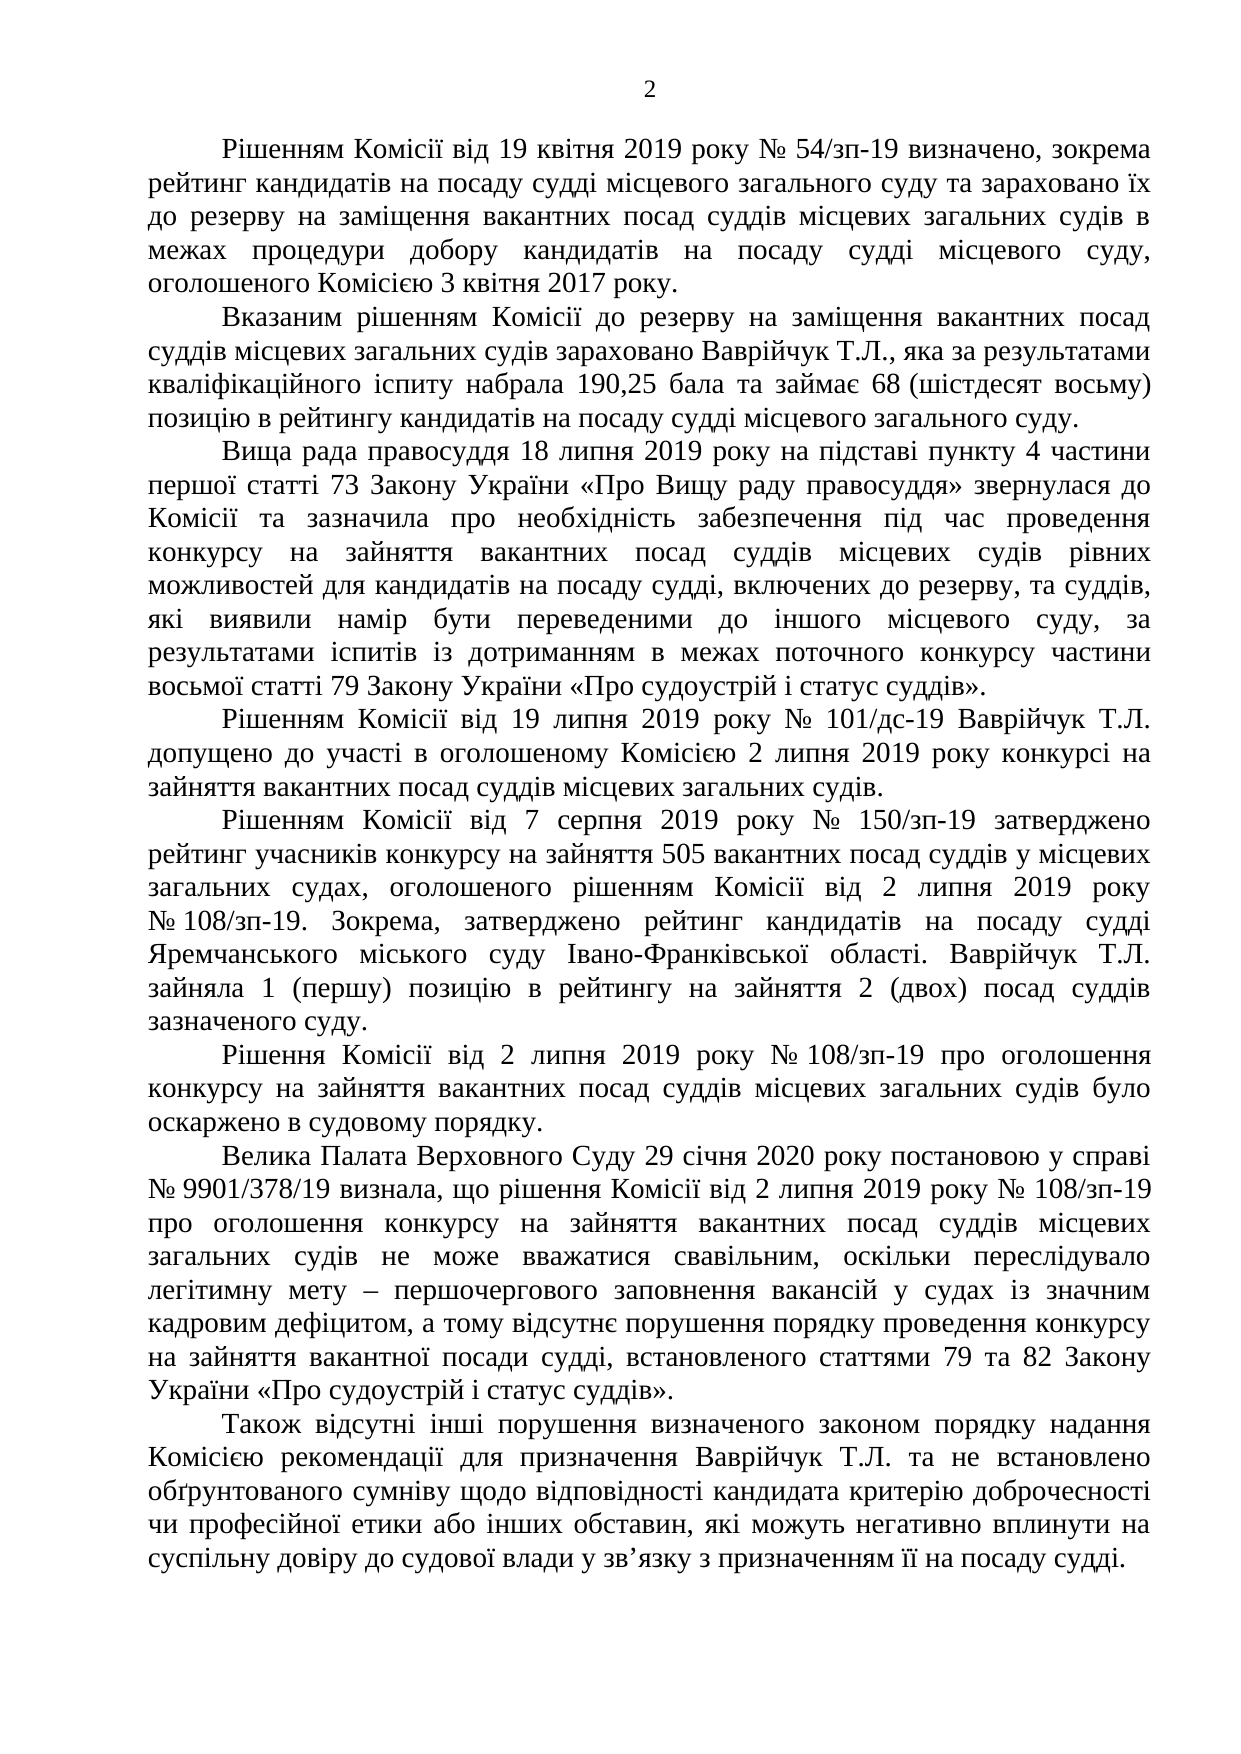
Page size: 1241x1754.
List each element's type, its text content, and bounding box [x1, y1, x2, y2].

text Також відсутні інші порушення визначеного законом порядку надання Комісією рекомендації для призначення Ваврійчук Т.Л. та не встановлено обґрунтованого сумніву щодо відповідності кандидата критерію доброчесності чи професійної етики або інших обставин, які можуть негативно вплинути на суспільну довіру до судової влади у зв’язку з призначенням її на посаду судді. [148, 1406, 1152, 1574]
text Велика Палата Верховного Суду 29 січня 2020 року постановою у справі № 9901/378/19 визнала, що рішення Комісії від 2 липня 2019 року № 108/зп-19 про оголошення конкурсу на зайняття вакантних посад суддів місцевих загальних судів не може вважатися свавільним, оскільки переслідувало легітимну мету – першочергового заповнення вакансій у судах із значним кадровим дефіцитом, а тому відсутнє порушення порядку проведення конкурсу на зайняття вакантної посади судді, встановленого статтями 79 та 82 Закону України «Про судоустрій і статус суддів». [148, 1138, 1152, 1406]
text Рішенням Комісії від 19 липня 2019 року № 101/дс-19 Ваврійчук Т.Л. допущено до участі в оголошеному Комісією 2 липня 2019 року конкурсі на зайняття вакантних посад суддів місцевих загальних судів. [148, 702, 1152, 802]
text Рішення Комісії від 2 липня 2019 року № 108/зп-19 про оголошення конкурсу на зайняття вакантних посад суддів місцевих загальних судів було оскаржено в судовому порядку. [148, 1037, 1152, 1138]
text Вказаним рішенням Комісії до резерву на заміщення вакантних посад суддів місцевих загальних судів зараховано Ваврійчук Т.Л., яка за результатами кваліфікаційного іспиту набрала 190,25 бала та займає 68 (шістдесят восьму) позицію в рейтингу кандидатів на посаду судді місцевого загального суду. [148, 299, 1152, 433]
text Рішенням Комісії від 7 серпня 2019 року № 150/зп-19 затверджено рейтинг учасників конкурсу на зайняття 505 вакантних посад суддів у місцевих загальних судах, оголошеного рішенням Комісії від 2 липня 2019 року № 108/зп-19. Зокрема, затверджено рейтинг кандидатів на посаду судді Яремчанського міського суду Івано-Франківської області. Ваврійчук Т.Л. зайняла 1 (першу) позицію в рейтингу на зайняття 2 (двох) посад суддів зазначеного суду. [148, 802, 1152, 1037]
text Вища рада правосуддя 18 липня 2019 року на підставі пункту 4 частини першої статті 73 Закону України «Про Вищу раду правосуддя» звернулася до Комісії та зазначила про необхідність забезпечення під час проведення конкурсу на зайняття вакантних посад суддів місцевих судів рівних можливостей для кандидатів на посаду судді, включених до резерву, та суддів, які виявили намір бути переведеними до іншого місцевого суду, за результатами іспитів із дотриманням в межах поточного конкурсу частини восьмої статті 79 Закону України «Про судоустрій і статус суддів». [148, 433, 1152, 702]
text Рішенням Комісії від 19 квітня 2019 року № 54/зп-19 визначено, зокрема рейтинг кандидатів на посаду судді місцевого загального суду та зараховано їх до резерву на заміщення вакантних посад суддів місцевих загальних судів в межах процедури добору кандидатів на посаду судді місцевого суду, оголошеного Комісією 3 квітня 2017 року. [148, 131, 1152, 299]
